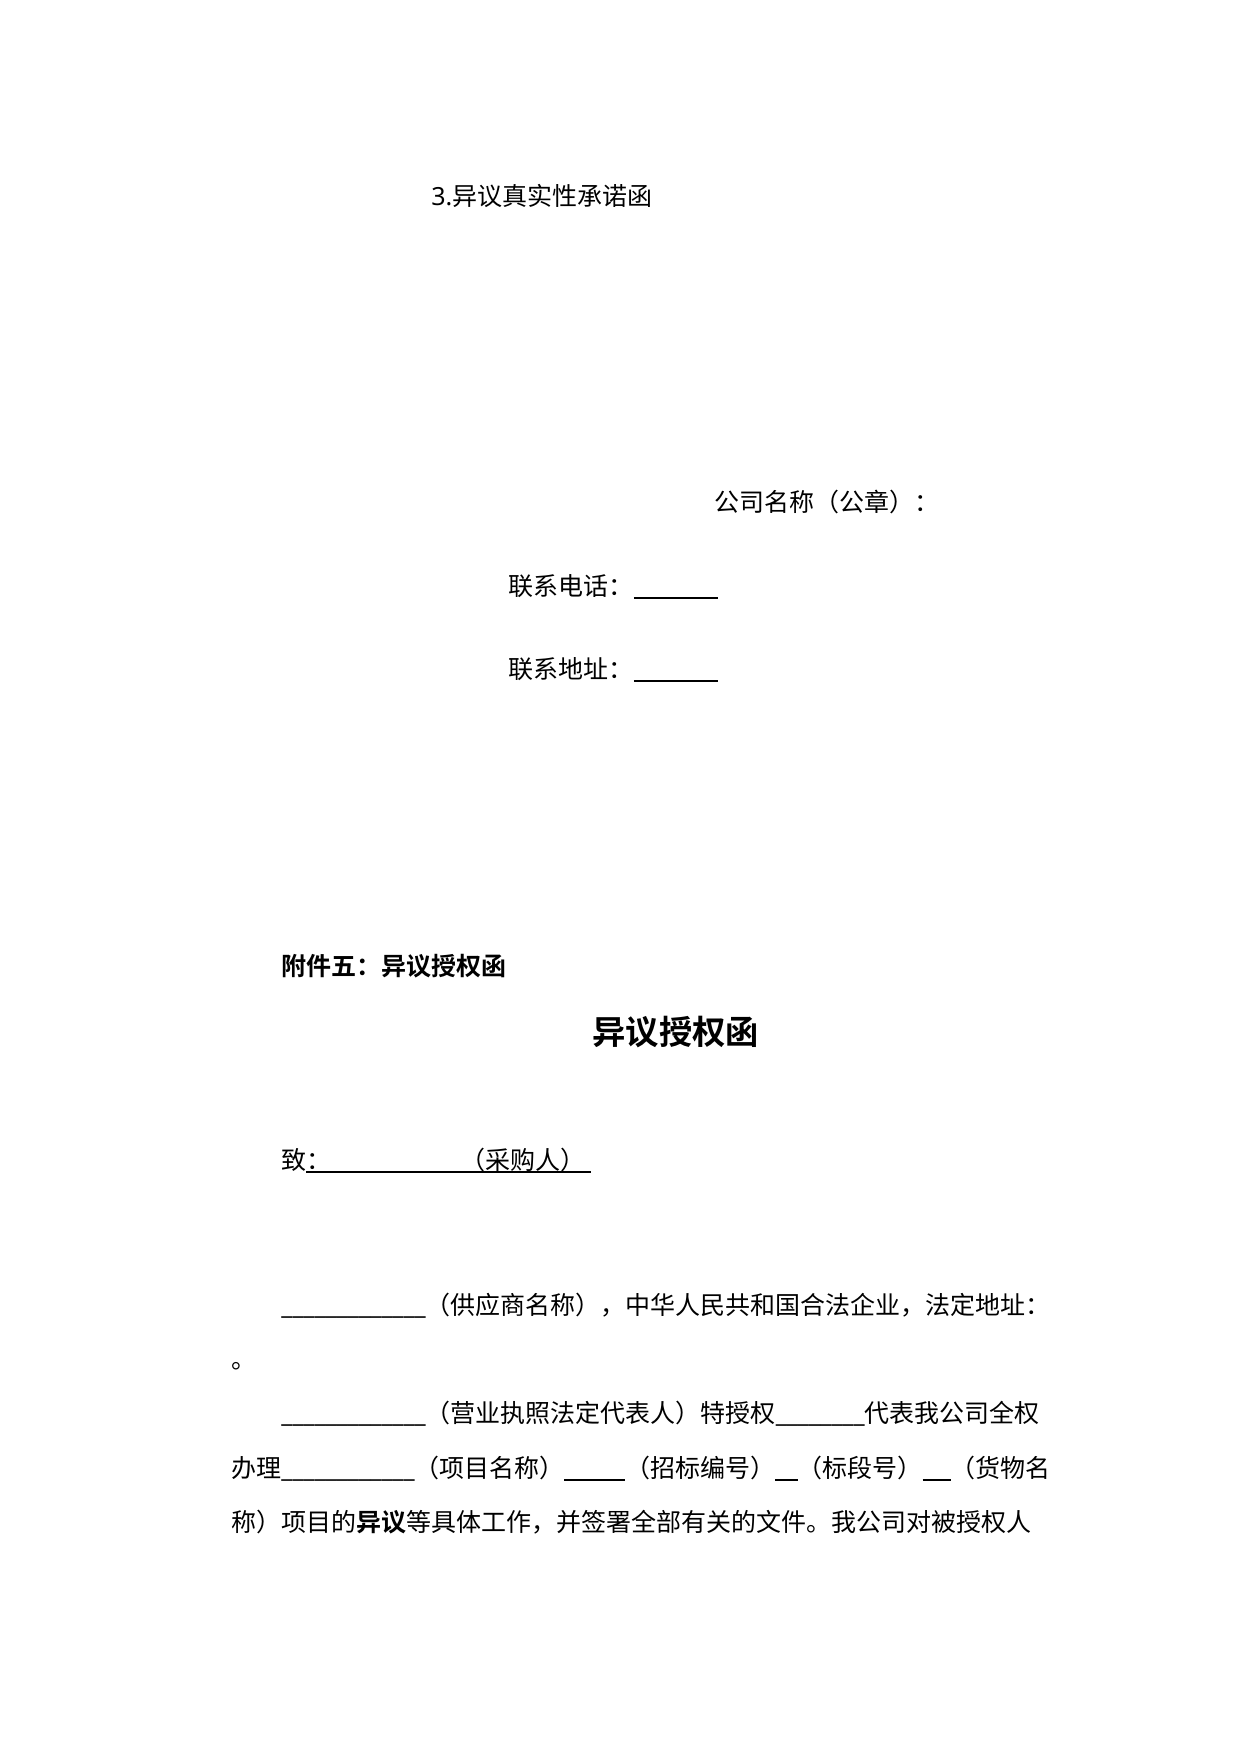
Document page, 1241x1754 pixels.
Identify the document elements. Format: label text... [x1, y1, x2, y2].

text _____________（供应商名称），中华人民共和国合法企业，法定地址： 。 [231, 1285, 1053, 1376]
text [231, 1394, 1053, 1539]
text 3.异议真实性承诺函 [231, 162, 1053, 227]
text 异议授权函 [231, 997, 1053, 1062]
text 联系电话： [231, 552, 1053, 617]
text 致： （采购人） [231, 1126, 1053, 1191]
text 公司名称（公章）： [231, 468, 953, 533]
text 联系地址： [231, 635, 1053, 700]
text 附件五：异议授权函 [231, 932, 1053, 997]
